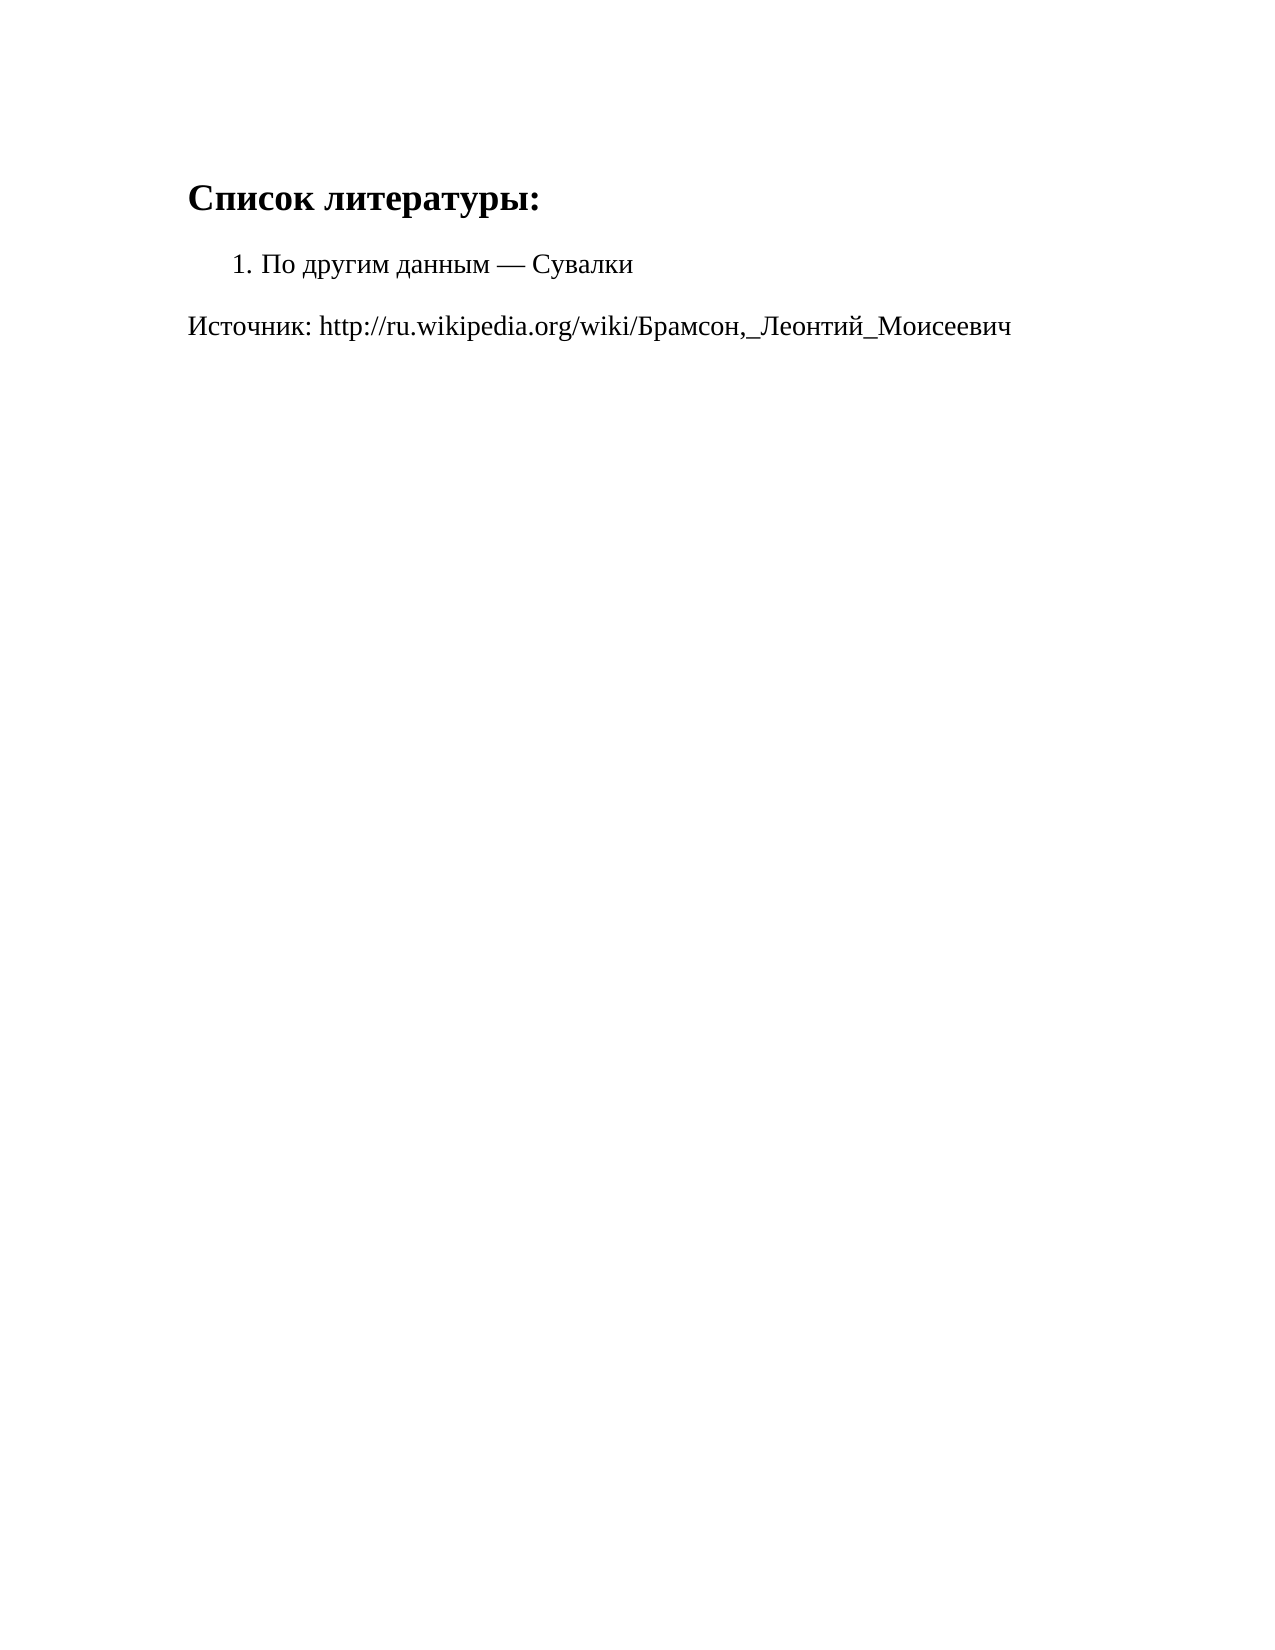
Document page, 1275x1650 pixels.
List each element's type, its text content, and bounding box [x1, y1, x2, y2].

text Источник: http://ru.wikipedia.org/wiki/Брамсон,_Леонтий_Моисеевич [187, 309, 1087, 342]
list Список литературы: [187, 175, 1087, 218]
list По другим данным — Сувалки [232, 248, 1087, 280]
